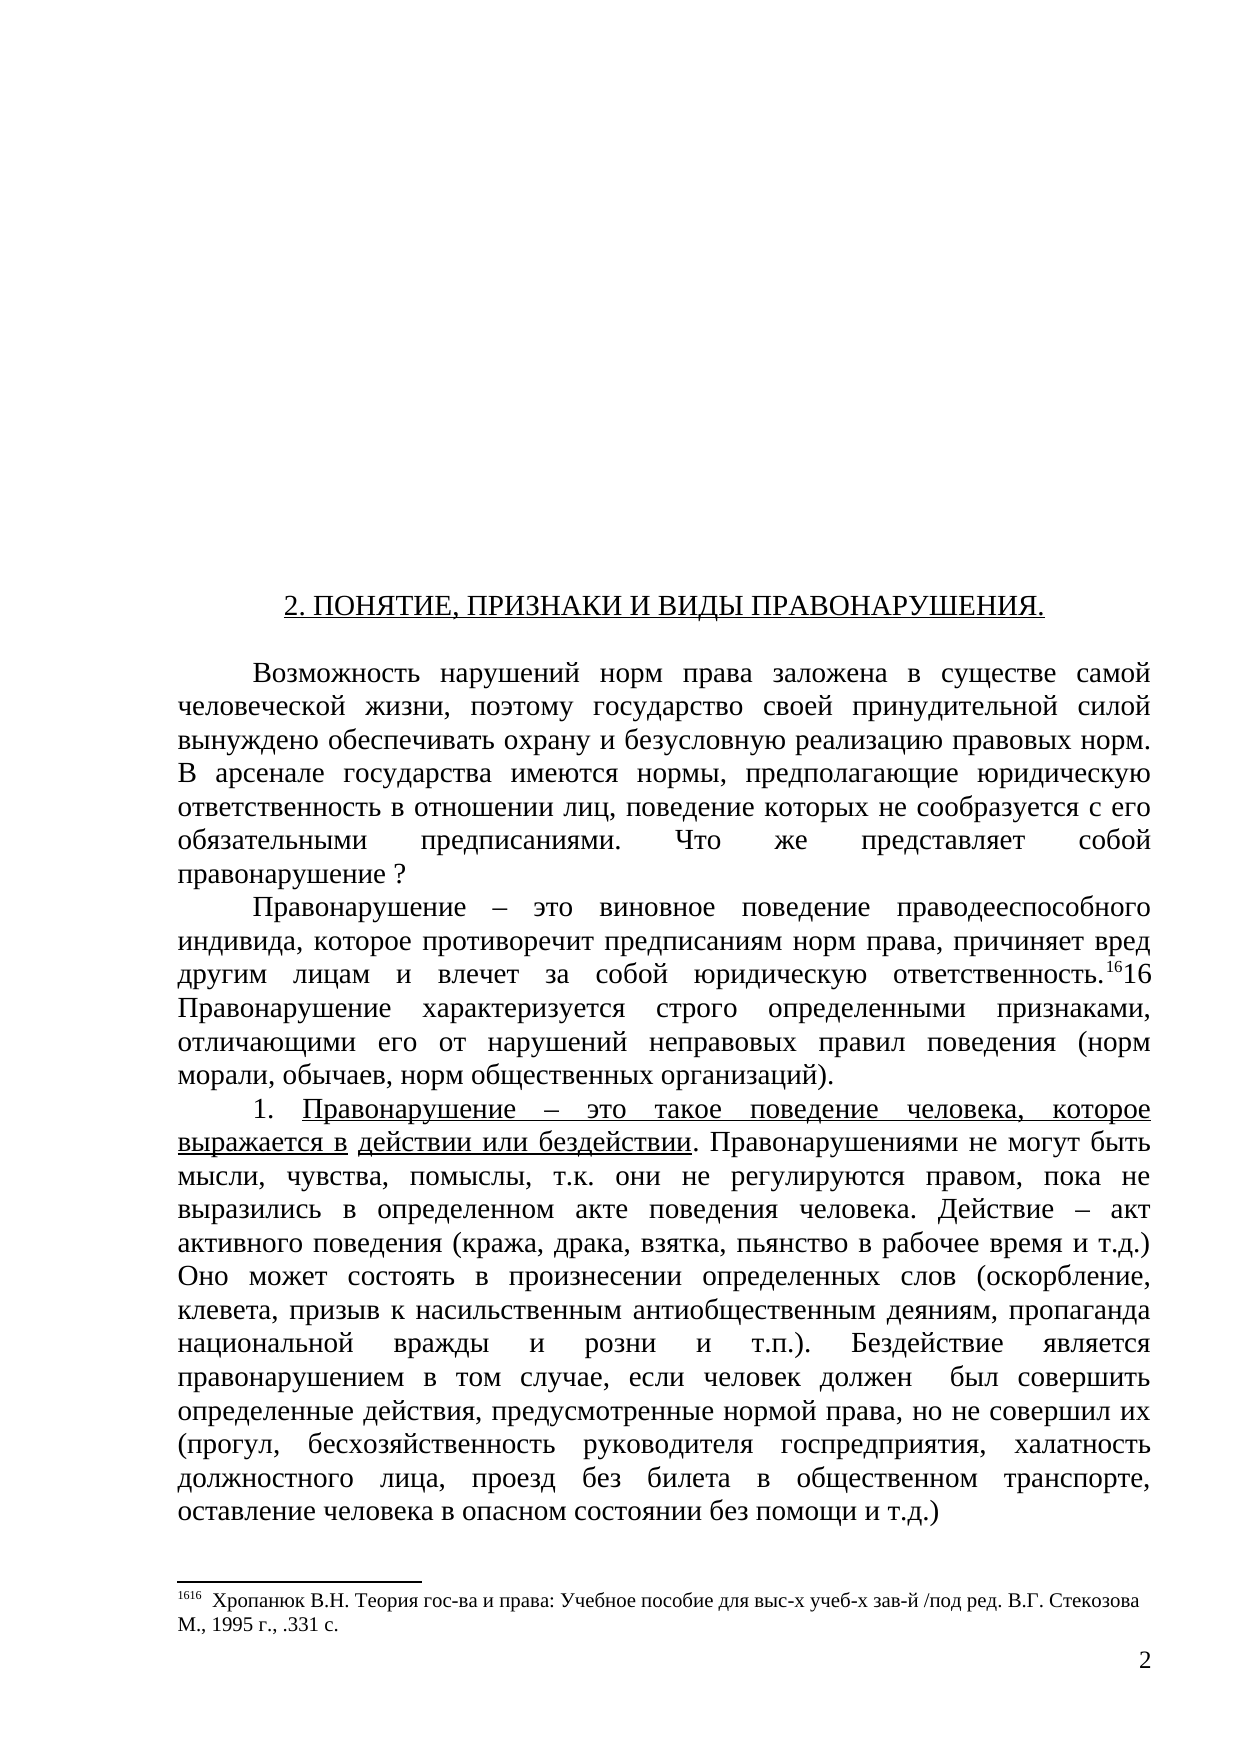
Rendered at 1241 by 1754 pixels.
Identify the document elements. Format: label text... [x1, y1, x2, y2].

text Правонарушение – это виновное поведение праводееспособного индивида, которое противоречит предписаниям норм права, причиняет вред другим лицам и влечет за собой юридическую ответственность.16 Правонарушение характеризуется строго определенными признаками, отличающими его от нарушений неправовых правил поведения (норм морали, обычаев, норм общественных организаций). [177, 889, 1152, 1091]
text 2. ПОНЯТИЕ, ПРИЗНАКИ И ВИДЫ ПРАВОНАРУШЕНИЯ. [177, 588, 1152, 621]
text 1. Правонарушение – это такое поведение человека, которое выражается в действии или бездействии. Правонарушениями не могут быть мысли, чувства, помыслы, т.к. они не регулируются правом, пока не выразились в определенном акте поведения человека. Действие – акт активного поведения (кража, драка, взятка, пьянство в рабочее время и т.д.) Оно может состоять в произнесении определенных слов (оскорбление, клевета, призыв к насильственным антиобщественным деяниям, пропаганда национальной вражды и розни и т.п.). Бездействие является правонарушением в том случае, если человек должен был совершить определенные действия, предусмотренные нормой права, но не совершил их (прогул, бесхозяйственность руководителя госпредприятия, халатность должностного лица, проезд без билета в общественном транспорте, оставление человека в опасном состоянии без помощи и т.д.) [177, 1091, 1152, 1527]
text Возможность нарушений норм права заложена в существе самой человеческой жизни, поэтому государство своей принудительной силой вынуждено обеспечивать охрану и безусловную реализацию правовых норм. В арсенале государства имеются нормы, предполагающие юридическую ответственность в отношении лиц, поведение которых не сообразуется с его обязательными предписаниями. Что же представляет собой правонарушение ? [177, 655, 1152, 889]
